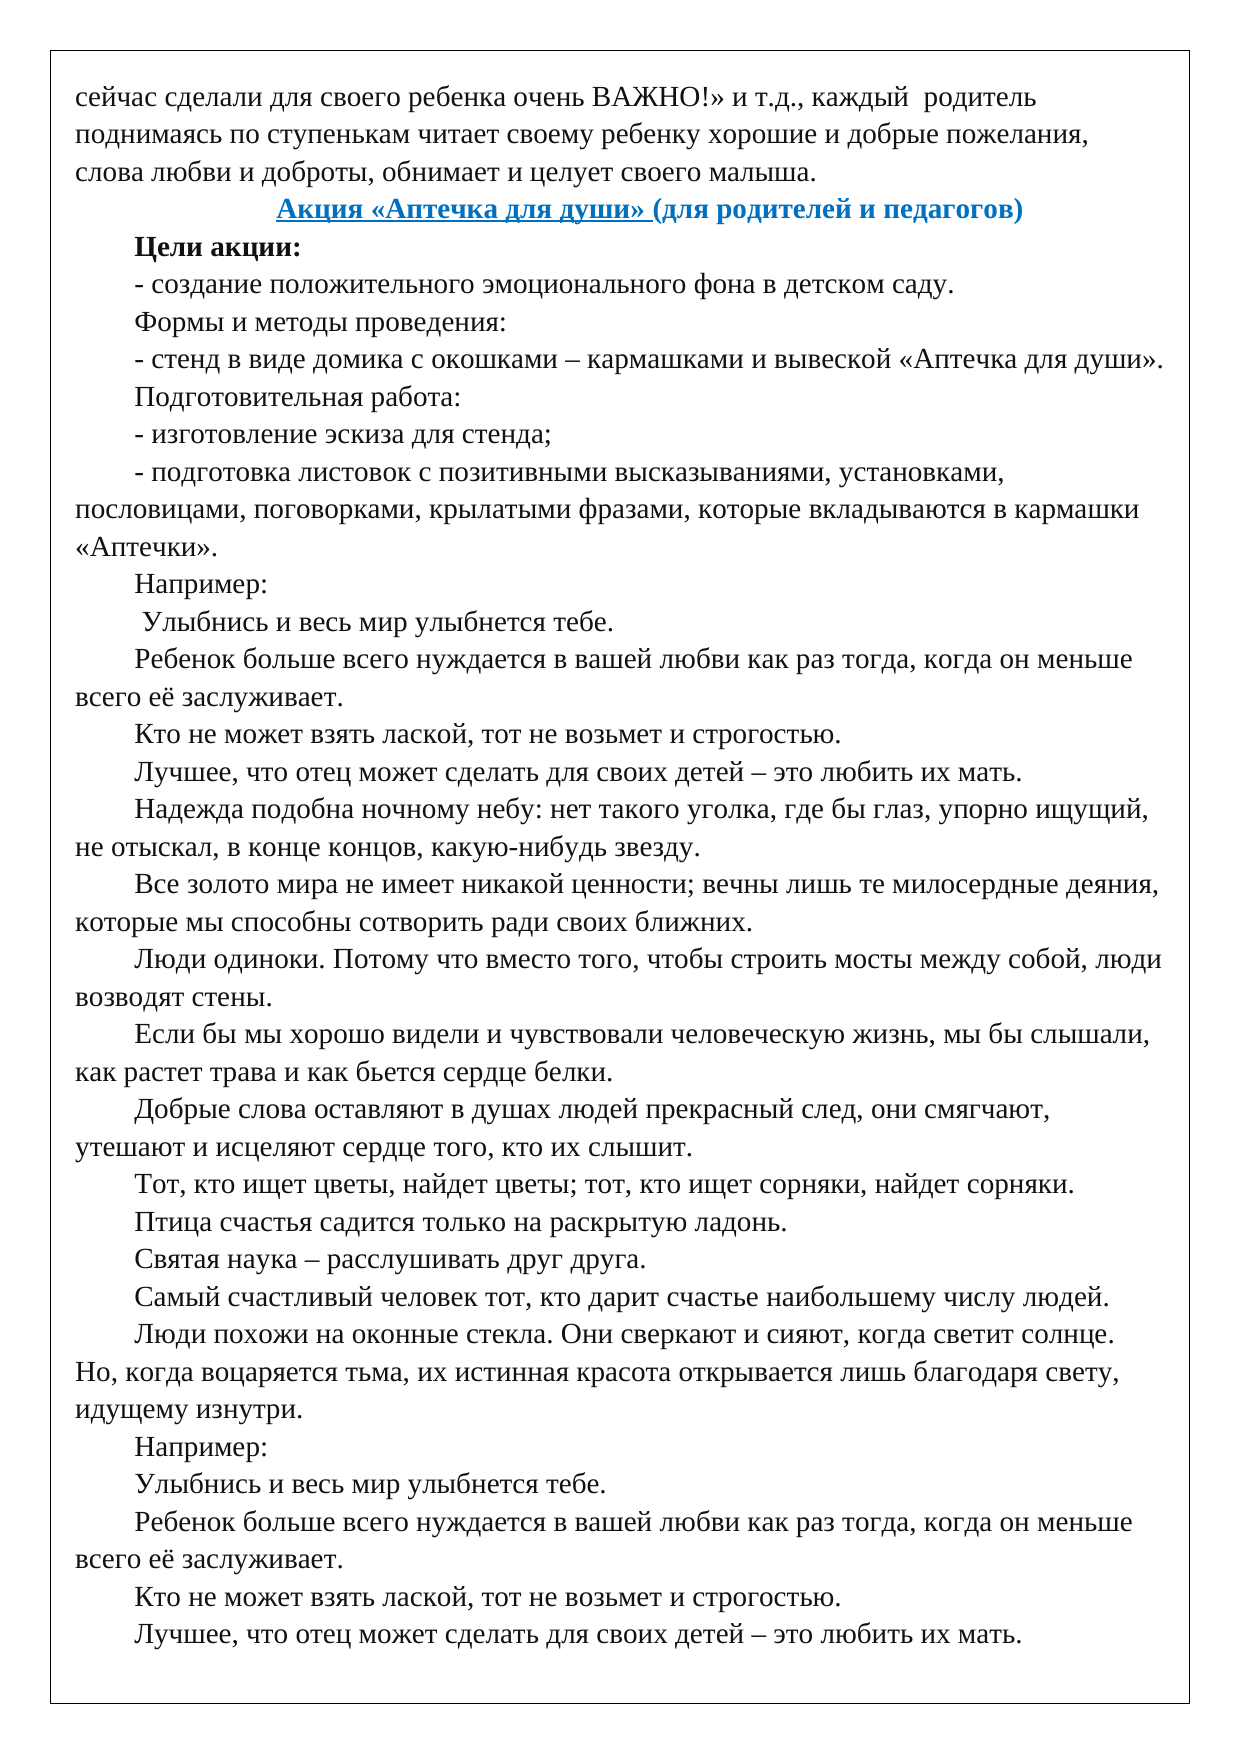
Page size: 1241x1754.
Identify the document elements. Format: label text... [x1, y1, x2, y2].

text - подготовка листовок с позитивными высказываниями, установками, пословицами, поговорками, крылатыми фразами, которые вкладываются в кармашки «Аптечки». [75, 450, 1165, 562]
text Если бы мы хорошо видели и чувствовали человеческую жизнь, мы бы слышали, как растет трава и как бьется сердце белки. [75, 1012, 1165, 1087]
text - создание положительного эмоционального фона в детском саду. [75, 262, 1165, 300]
text - стенд в виде домика с окошками – кармашками и вывеской «Аптечка для души». [75, 337, 1165, 375]
text Кто не может взять лаской, тот не возьмет и строгостью. [75, 1575, 1165, 1612]
text Лучшее, что отец может сделать для своих детей – это любить их мать. [75, 750, 1165, 787]
text Ребенок больше всего нуждается в вашей любви как раз тогда, когда он меньше всего её заслуживает. [75, 1500, 1165, 1575]
text Самый счастливый человек тот, кто дарит счастье наибольшему числу людей. [75, 1275, 1165, 1312]
text Добрые слова оставляют в душах людей прекрасный след, они смягчают, утешают и исцеляют сердце того, кто их слышит. [75, 1087, 1165, 1162]
text Птица счастья садится только на раскрытую ладонь. [75, 1200, 1165, 1237]
text Например: [75, 1425, 1165, 1462]
text Например: [75, 562, 1165, 600]
text Люди одиноки. Потому что вместо того, чтобы строить мосты между собой, люди возводят стены. [75, 937, 1165, 1012]
text Кто не может взять лаской, тот не возьмет и строгостью. [75, 712, 1165, 750]
text Святая наука – расслушивать друг друга. [75, 1237, 1165, 1275]
text Все золото мира не имеет никакой ценности; вечны лишь те милосердные деяния, которые мы способны сотворить ради своих ближних. [75, 862, 1165, 937]
text Акция «Аптечка для души» (для родителей и педагогов) [75, 187, 1165, 225]
text Ребенок больше всего нуждается в вашей любви как раз тогда, когда он меньше всего её заслуживает. [75, 637, 1165, 712]
text Тот, кто ищет цветы, найдет цветы; тот, кто ищет сорняки, найдет сорняки. [75, 1162, 1165, 1200]
text Подготовительная работа: [75, 375, 1165, 412]
text Улыбнись и весь мир улыбнется тебе. [75, 600, 1165, 637]
text Люди похожи на оконные стекла. Они сверкают и сияют, когда светит солнце. Но, когда воцаряется тьма, их истинная красота открывается лишь благодаря свету, идущему изнутри. [75, 1312, 1165, 1425]
text Надежда подобна ночному небу: нет такого уголка, где бы глаз, упорно ищущий, не отыскал, в конце концов, какую-нибудь звезду. [75, 787, 1165, 862]
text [75, 75, 1165, 187]
text Формы и методы проведения: [75, 300, 1165, 337]
text Цели акции: [75, 225, 1165, 262]
text Улыбнись и весь мир улыбнется тебе. [75, 1462, 1165, 1500]
text - изготовление эскиза для стенда; [75, 412, 1165, 450]
text Лучшее, что отец может сделать для своих детей – это любить их мать. [75, 1612, 1165, 1650]
